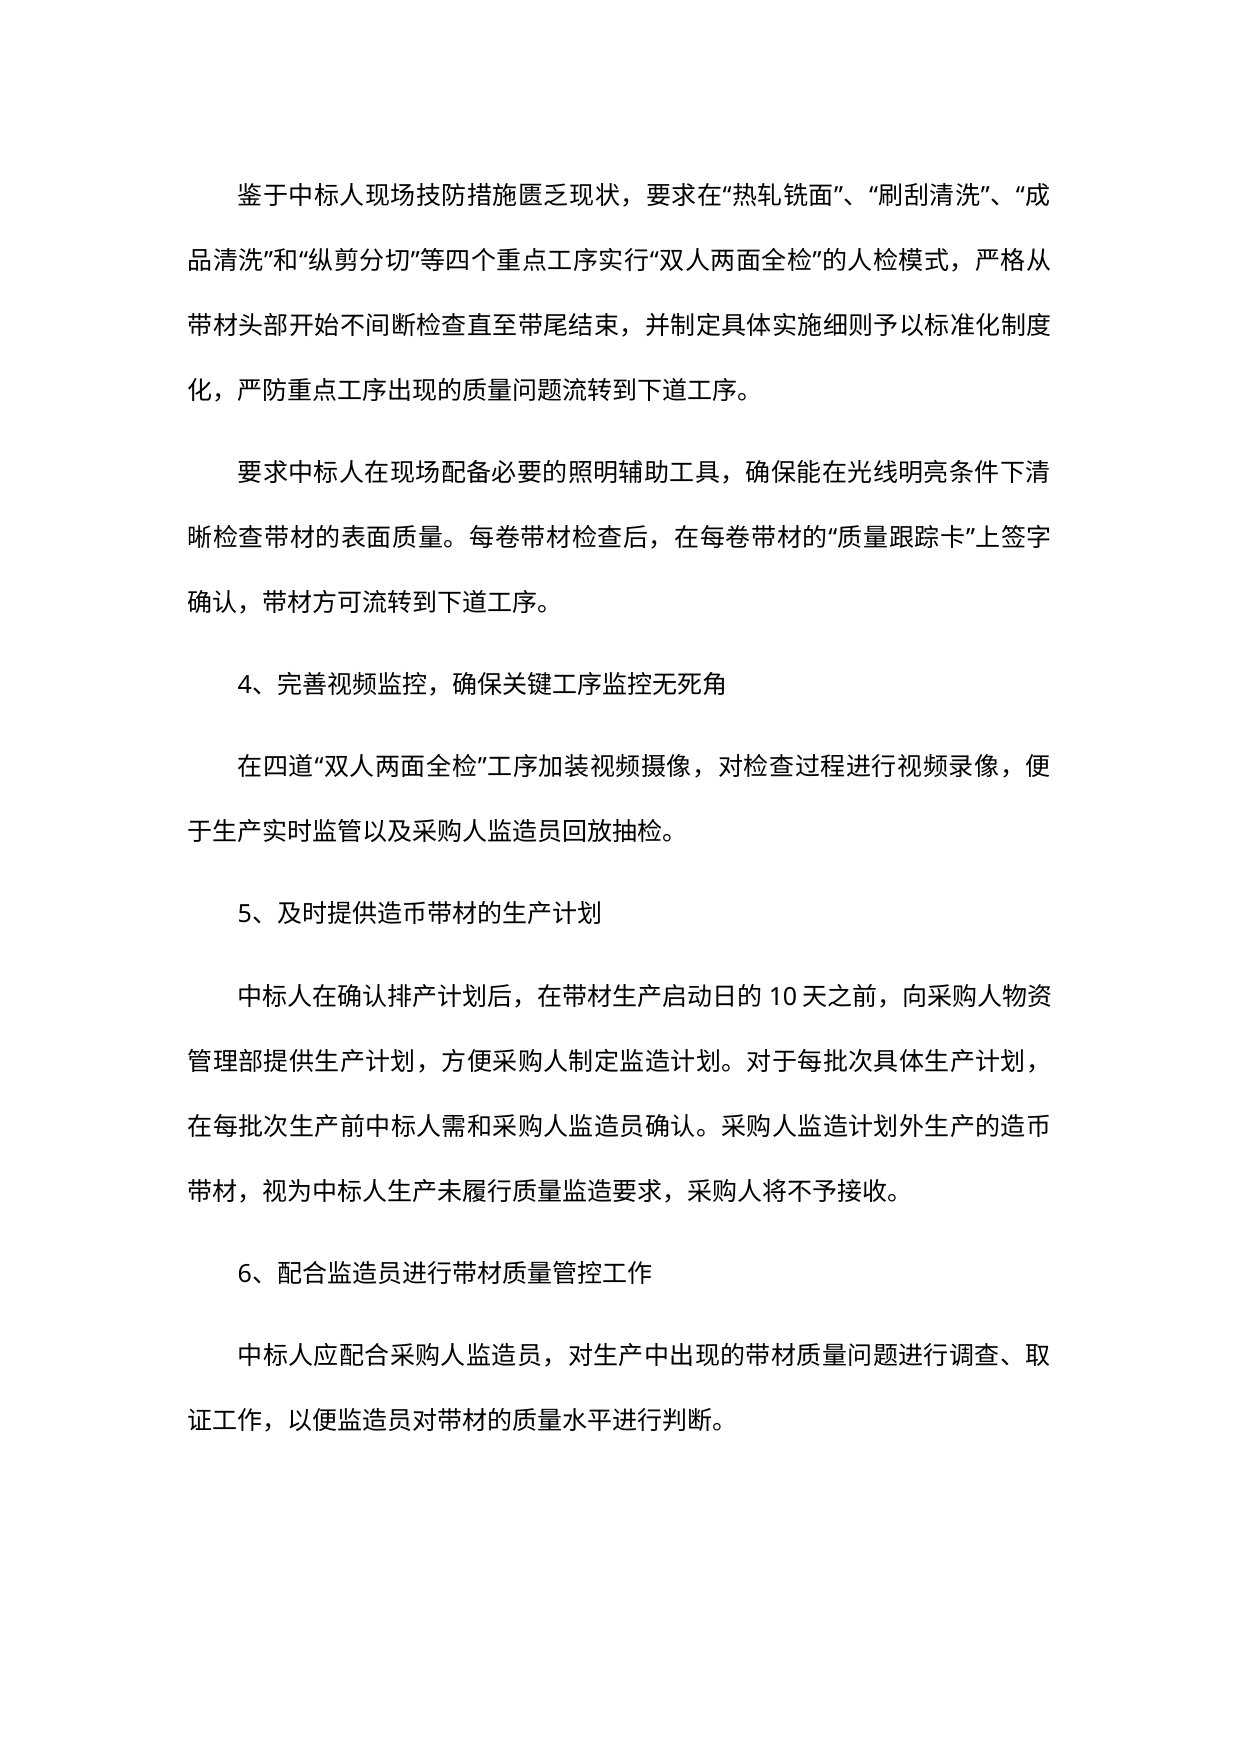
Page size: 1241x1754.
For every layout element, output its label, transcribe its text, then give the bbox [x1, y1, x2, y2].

text 在四道“双人两面全检”工序加装视频摄像，对检查过程进行视频录像，便于生产实时监管以及采购人监造员回放抽检。 [187, 733, 1053, 863]
text 4、完善视频监控，确保关键工序监控无死角 [187, 651, 1053, 716]
text 6、配合监造员进行带材质量管控工作 [187, 1240, 1053, 1305]
text 5、及时提供造币带材的生产计划 [187, 881, 1053, 946]
text 中标人在确认排产计划后，在带材生产启动日的10天之前，向采购人物资管理部提供生产计划，方便采购人制定监造计划。对于每批次具体生产计划，在每批次生产前中标人需和采购人监造员确认。采购人监造计划外生产的造币带材，视为中标人生产未履行质量监造要求，采购人将不予接收。 [187, 963, 1053, 1223]
text 要求中标人在现场配备必要的照明辅助工具，确保能在光线明亮条件下清晰检查带材的表面质量。每卷带材检查后，在每卷带材的“质量跟踪卡”上签字确认，带材方可流转到下道工序。 [187, 439, 1053, 634]
text 鉴于中标人现场技防措施匮乏现状，要求在“热轧铣面”、“刷刮清洗”、“成品清洗”和“纵剪分切”等四个重点工序实行“双人两面全检”的人检模式，严格从带材头部开始不间断检查直至带尾结束，并制定具体实施细则予以标准化制度化，严防重点工序出现的质量问题流转到下道工序。 [187, 162, 1053, 422]
text 中标人应配合采购人监造员，对生产中出现的带材质量问题进行调查、取证工作，以便监造员对带材的质量水平进行判断。 [187, 1322, 1053, 1452]
